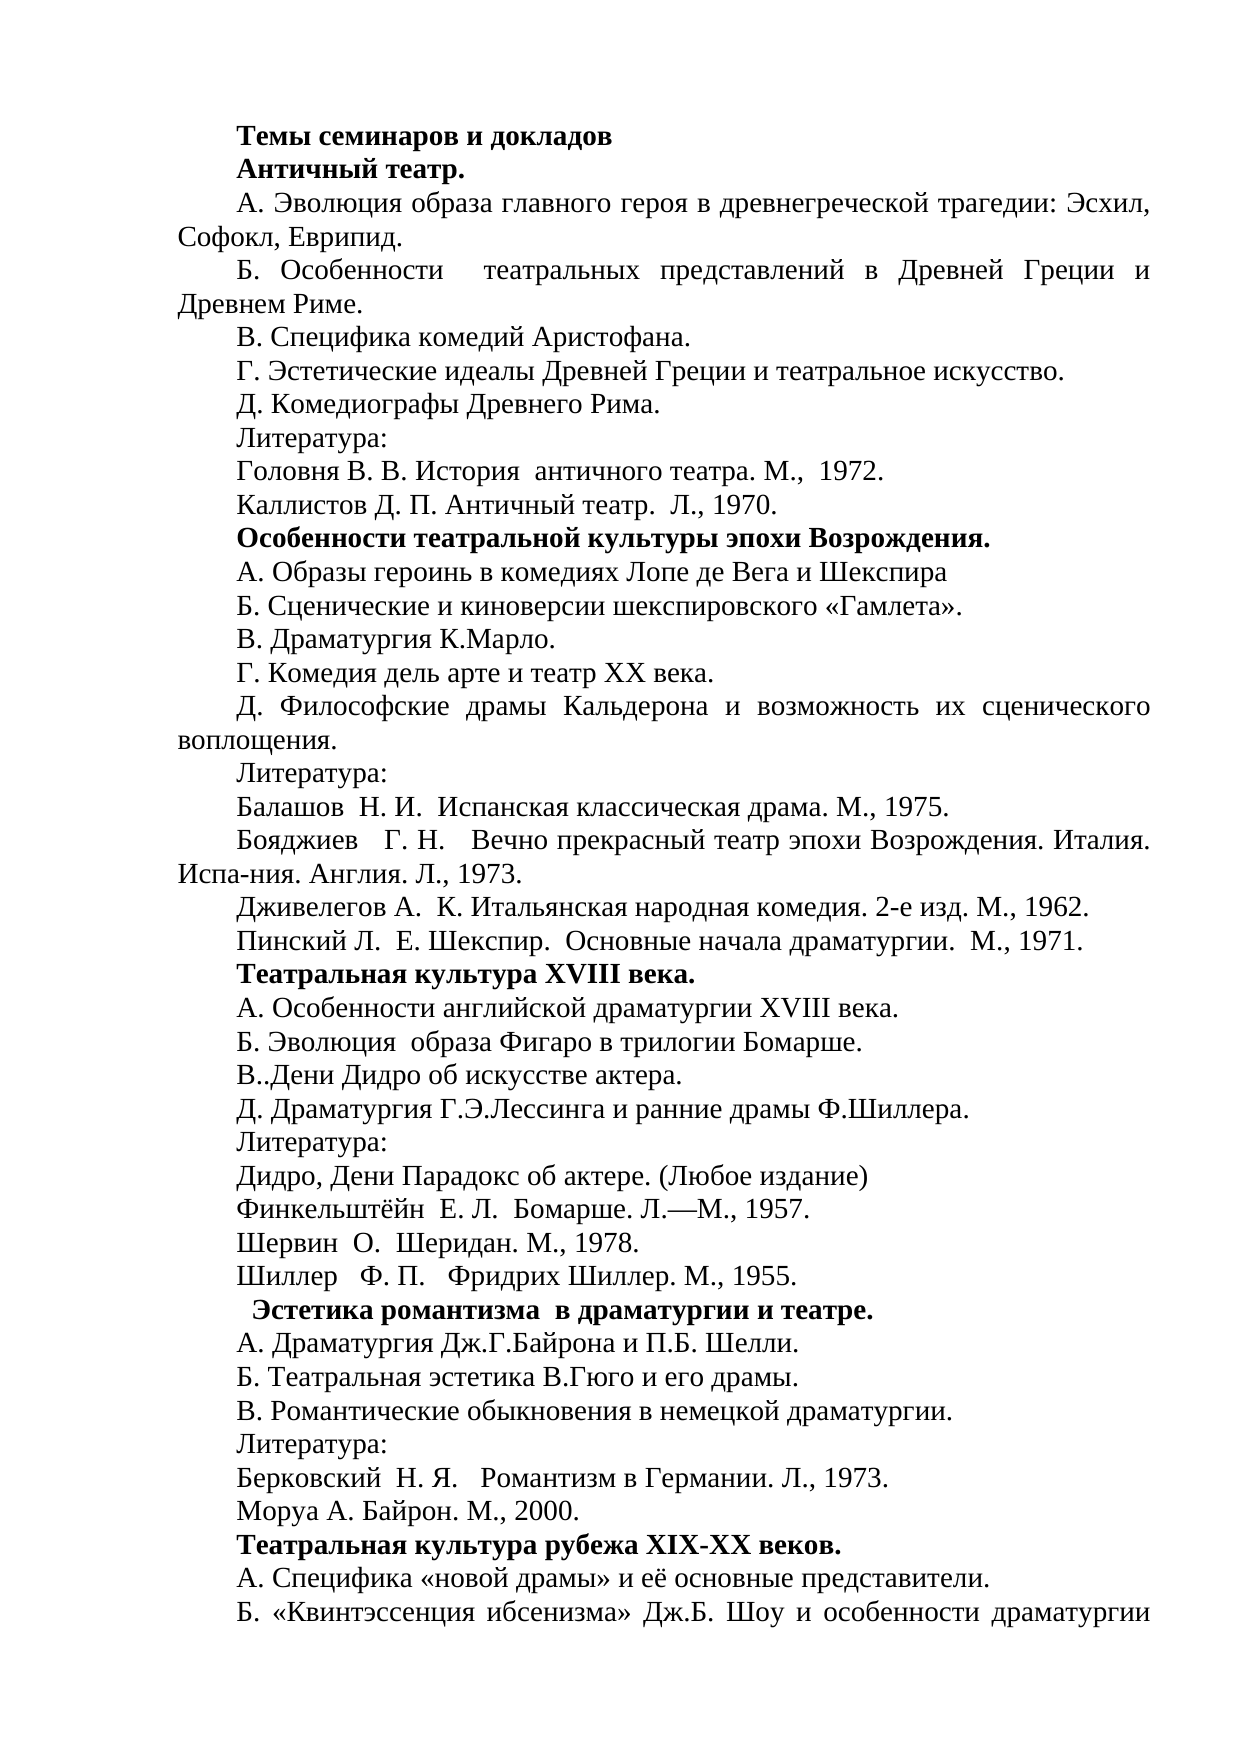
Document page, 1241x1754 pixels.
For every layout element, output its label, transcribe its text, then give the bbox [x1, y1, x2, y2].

text Античный театр. [177, 152, 1152, 185]
text Эстетика романтизма в драматургии и театре. [177, 1292, 1152, 1326]
text Бояджиев Г. Н. Вечно прекрасный театр эпохи Возрождения. Италия. Испа-ния. Англия. Л., 1973. [177, 822, 1152, 889]
text Балашов Н. И. Испанская классическая драма. М., 1975. [177, 789, 1152, 822]
text Д. Философские драмы Кальдерона и возможность их сценического воплощения. [177, 688, 1152, 755]
text Д. Драматургия Г.Э.Лессинга и ранние драмы Ф.Шиллера. [177, 1091, 1152, 1124]
text Г. Эстетические идеалы Древней Греции и театральное искусство. [177, 353, 1152, 386]
text Дидро, Дени Парадокс об актере. (Любое издание) [177, 1158, 1152, 1191]
text В. Романтические обыкновения в немецкой драматургии. [177, 1393, 1152, 1426]
text Б. Сценические и киноверсии шекспировского «Гамлета». [177, 588, 1152, 621]
text Головня В. В. История античного театра. М., 1972. [177, 453, 1152, 487]
text Б. Театральная эстетика В.Гюго и его драмы. [177, 1359, 1152, 1393]
text В. Специфика комедий Аристофана. [177, 319, 1152, 353]
text Темы семинаров и докладов [177, 118, 1152, 152]
text Литература: [177, 420, 1152, 453]
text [177, 1594, 1152, 1627]
text Особенности театральной культуры эпохи Возрождения. [177, 521, 1152, 554]
text Театральная культура рубежа XIX-XX веков. [177, 1527, 1152, 1560]
text Литература: [177, 1124, 1152, 1158]
text А. Образы героинь в комедиях Лопе де Вега и Шекспира [177, 554, 1152, 588]
text Дживелегов А. К. Итальянская народная комедия. 2-е изд. М., 1962. [177, 889, 1152, 923]
text Б. Эволюция образа Фигаро в трилогии Бомарше. [177, 1024, 1152, 1057]
text Г. Комедия дель арте и театр ХХ века. [177, 655, 1152, 688]
text Моруа А. Байрон. М., 2000. [177, 1493, 1152, 1527]
text Шиллер Ф. П. Фридрих Шиллер. М., 1955. [177, 1258, 1152, 1292]
text Финкельштёйн Е. Л. Бомарше. Л.—М., 1957. [177, 1191, 1152, 1225]
text Театральная культура XVIII века. [177, 957, 1152, 990]
text Шервин О. Шеридан. М., 1978. [177, 1225, 1152, 1258]
text Д. Комедиографы Древнего Рима. [177, 386, 1152, 420]
text Берковский Н. Я. Романтизм в Германии. Л., 1973. [177, 1460, 1152, 1493]
text Литература: [177, 755, 1152, 789]
text Литература: [177, 1426, 1152, 1460]
text Б. Особенности театральных представлений в Древней Греции и Древнем Риме. [177, 252, 1152, 319]
text В. Драматургия К.Марло. [177, 621, 1152, 655]
text В..Дени Дидро об искусстве актера. [177, 1057, 1152, 1091]
text А. Драматургия Дж.Г.Байрона и П.Б. Шелли. [177, 1326, 1152, 1359]
text Пинский Л. Е. Шекспир. Основные начала драматургии. М., 1971. [177, 923, 1152, 957]
text А. Специфика «новой драмы» и её основные представители. [177, 1560, 1152, 1594]
text А. Особенности английской драматургии XVIII века. [177, 990, 1152, 1024]
text А. Эволюция образа главного героя в древнегреческой трагедии: Эсхил, Софокл, Еврипид. [177, 185, 1152, 252]
text Каллистов Д. П. Античный театр. Л., 1970. [177, 487, 1152, 521]
